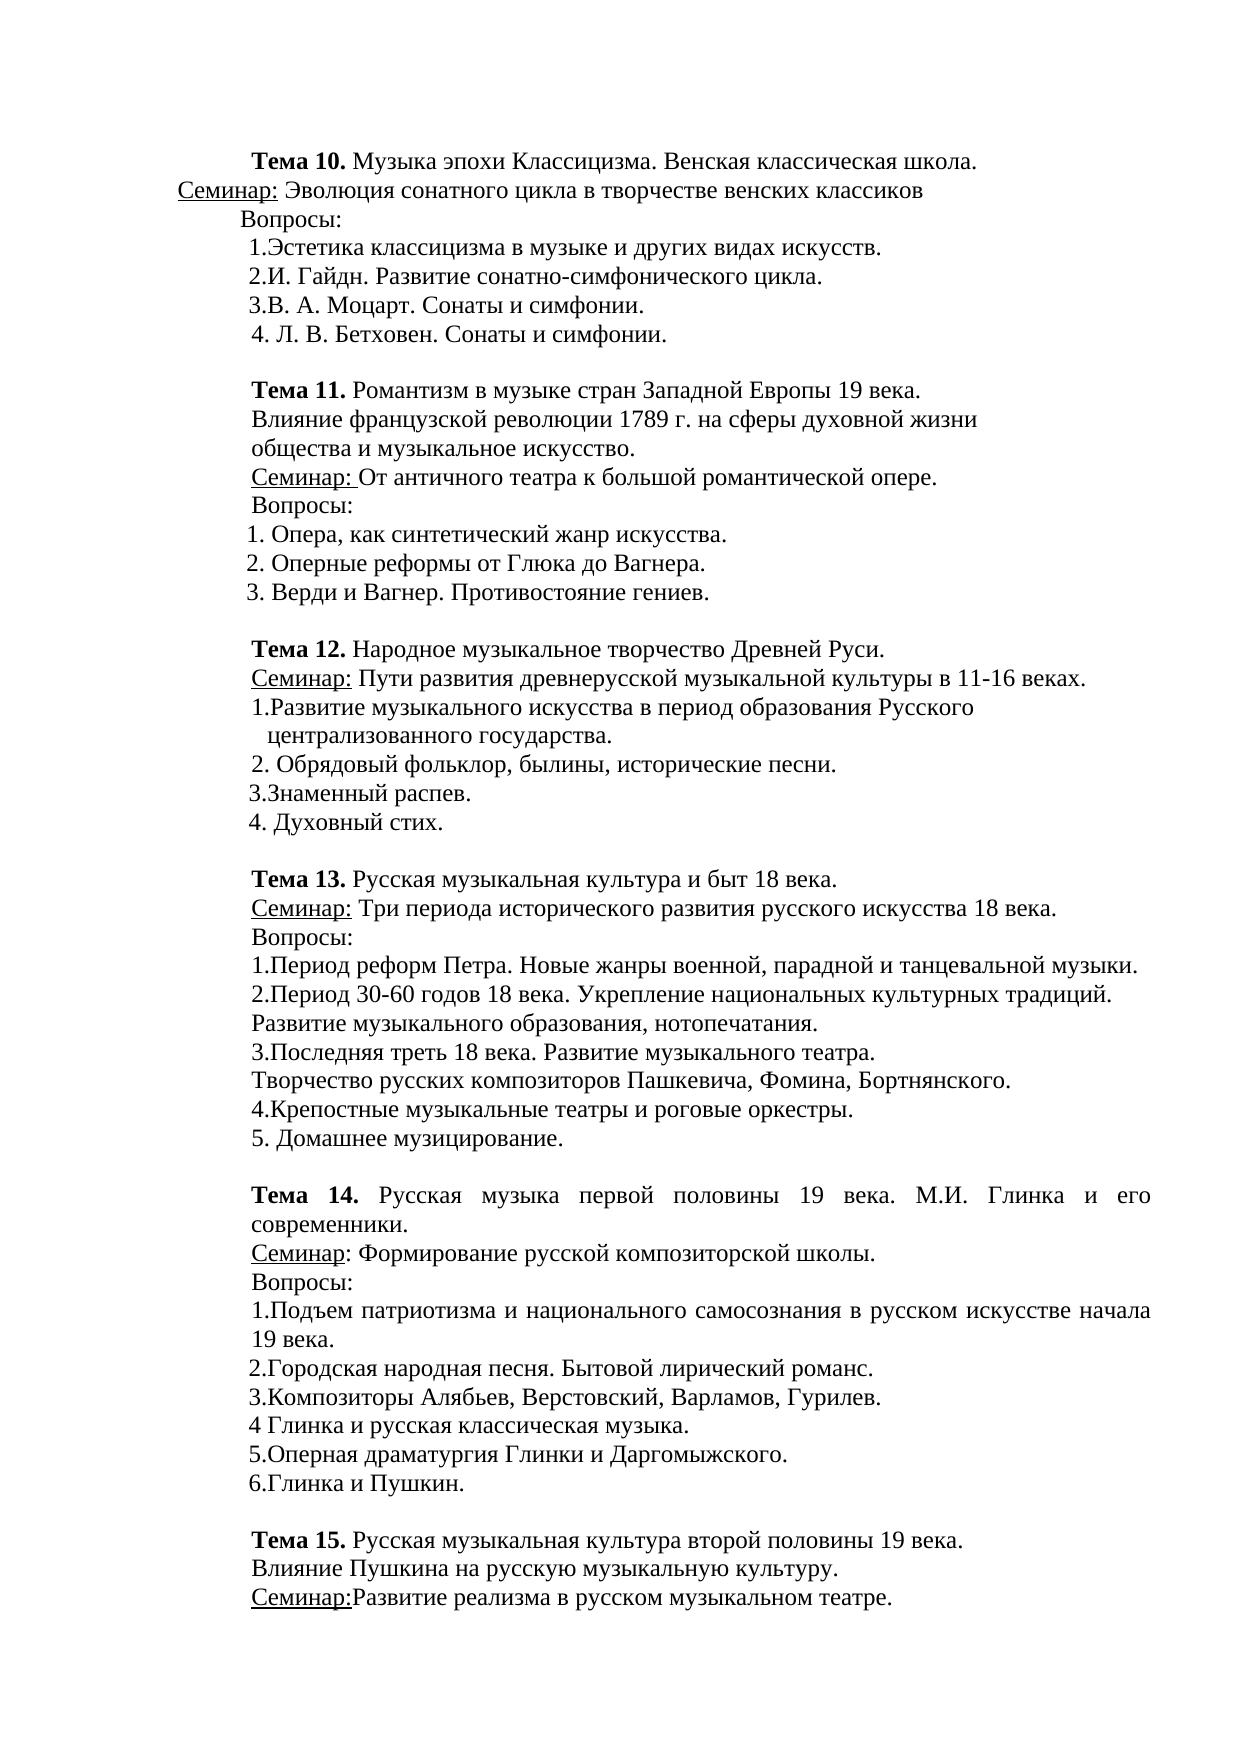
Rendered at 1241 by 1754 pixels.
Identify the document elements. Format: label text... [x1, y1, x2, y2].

text 1.Подъем патриотизма и национального самосознания в русском искусстве начала 19 века. [251, 1295, 1152, 1353]
text Тема 10. Музыка эпохи Классицизма. Венская классическая школа. [177, 146, 1152, 175]
text централизованного государства. [177, 720, 1152, 749]
text Вопросы: [229, 1267, 1152, 1295]
text Тема 15. Русская музыкальная культура второй половины 19 века. [177, 1525, 1152, 1553]
text Семинар: Формирование русской композиторской школы. [229, 1238, 1152, 1267]
text Вопросы: [177, 490, 1152, 519]
text Вопросы: [177, 204, 1152, 232]
text 4 Глинка и русская классическая музыка. [229, 1410, 1152, 1439]
text Семинар:Развитие реализма в русском музыкальном театре. [229, 1582, 1152, 1611]
text 1.Период реформ Петра. Новые жанры военной, парадной и танцевальной музыки. [251, 950, 1152, 979]
text Тема 14. Русская музыка первой половины 19 века. М.И. Глинка и его современники. [251, 1180, 1152, 1238]
text общества и музыкальное искусство. [177, 433, 1152, 462]
text 1.Эстетика классицизма в музыке и других видах искусств. [229, 232, 1152, 261]
text 3.В. А. Моцарт. Сонаты и симфонии. [229, 290, 1152, 319]
text Тема 11. Романтизм в музыке стран Западной Европы 19 века. [177, 375, 1152, 404]
text 2.Период 30-60 годов 18 века. Укрепление национальных культурных традиций. [251, 979, 1152, 1008]
text Семинар: Три периода исторического развития русского искусства 18 века. [251, 893, 1152, 922]
text 4.Крепостные музыкальные театры и роговые оркестры. [177, 1094, 1152, 1123]
text 6.Глинка и Пушкин. [229, 1468, 1152, 1497]
text 3.Знаменный распев. [177, 778, 1152, 807]
text Развитие музыкального образования, нотопечатания. [177, 1008, 1152, 1037]
text 3. Верди и Вагнер. Противостояние гениев. [177, 577, 1152, 605]
text 1. Опера, как синтетический жанр искусства. [177, 519, 1152, 548]
text 2. Оперные реформы от Глюка до Вагнера. [177, 548, 1152, 577]
text Влияние Пушкина на русскую музыкальную культуру. [177, 1553, 1152, 1582]
text Тема 13. Русская музыкальная культура и быт 18 века. [177, 864, 1152, 893]
text Тема 12. Народное музыкальное творчество Древней Руси. [177, 634, 1152, 663]
text . В. Бетховен. Сонаты и симфонии. [177, 319, 1152, 347]
text 4. Духовный стих. [177, 807, 1152, 835]
text 2.Городская народная песня. Бытовой лирический романс. [229, 1353, 1152, 1382]
text Семинар: Пути развития древнерусской музыкальной культуры в 11-16 веках. [229, 663, 1152, 692]
text Семинар: Эволюция сонатного цикла в творчестве венских классиков [177, 175, 1152, 204]
text Семинар: От античного театра к большой романтической опере. [251, 462, 1152, 490]
text 2. Обрядовый фольклор, былины, исторические песни. [177, 749, 1152, 778]
text 2.И. Гайдн. Развитие сонатно-симфонического цикла. [229, 261, 1152, 290]
text Влияние французской революции . на сферы духовной жизни [177, 404, 1152, 433]
text Вопросы: [177, 922, 1152, 950]
text 3.Композиторы Алябьев, Верстовский, Варламов, Гурилев. [229, 1382, 1152, 1410]
text Творчество русских композиторов Пашкевича, Фомина, Бортнянского. [177, 1065, 1152, 1094]
text 5. Домашнее музицирование. [177, 1123, 1152, 1152]
text 5.Оперная драматургия Глинки и Даргомыжского. [229, 1439, 1152, 1468]
text 3.Последняя треть 18 века. Развитие музыкального театра. [177, 1037, 1152, 1065]
text 1.Развитие музыкального искусства в период образования Русского [177, 692, 1152, 720]
